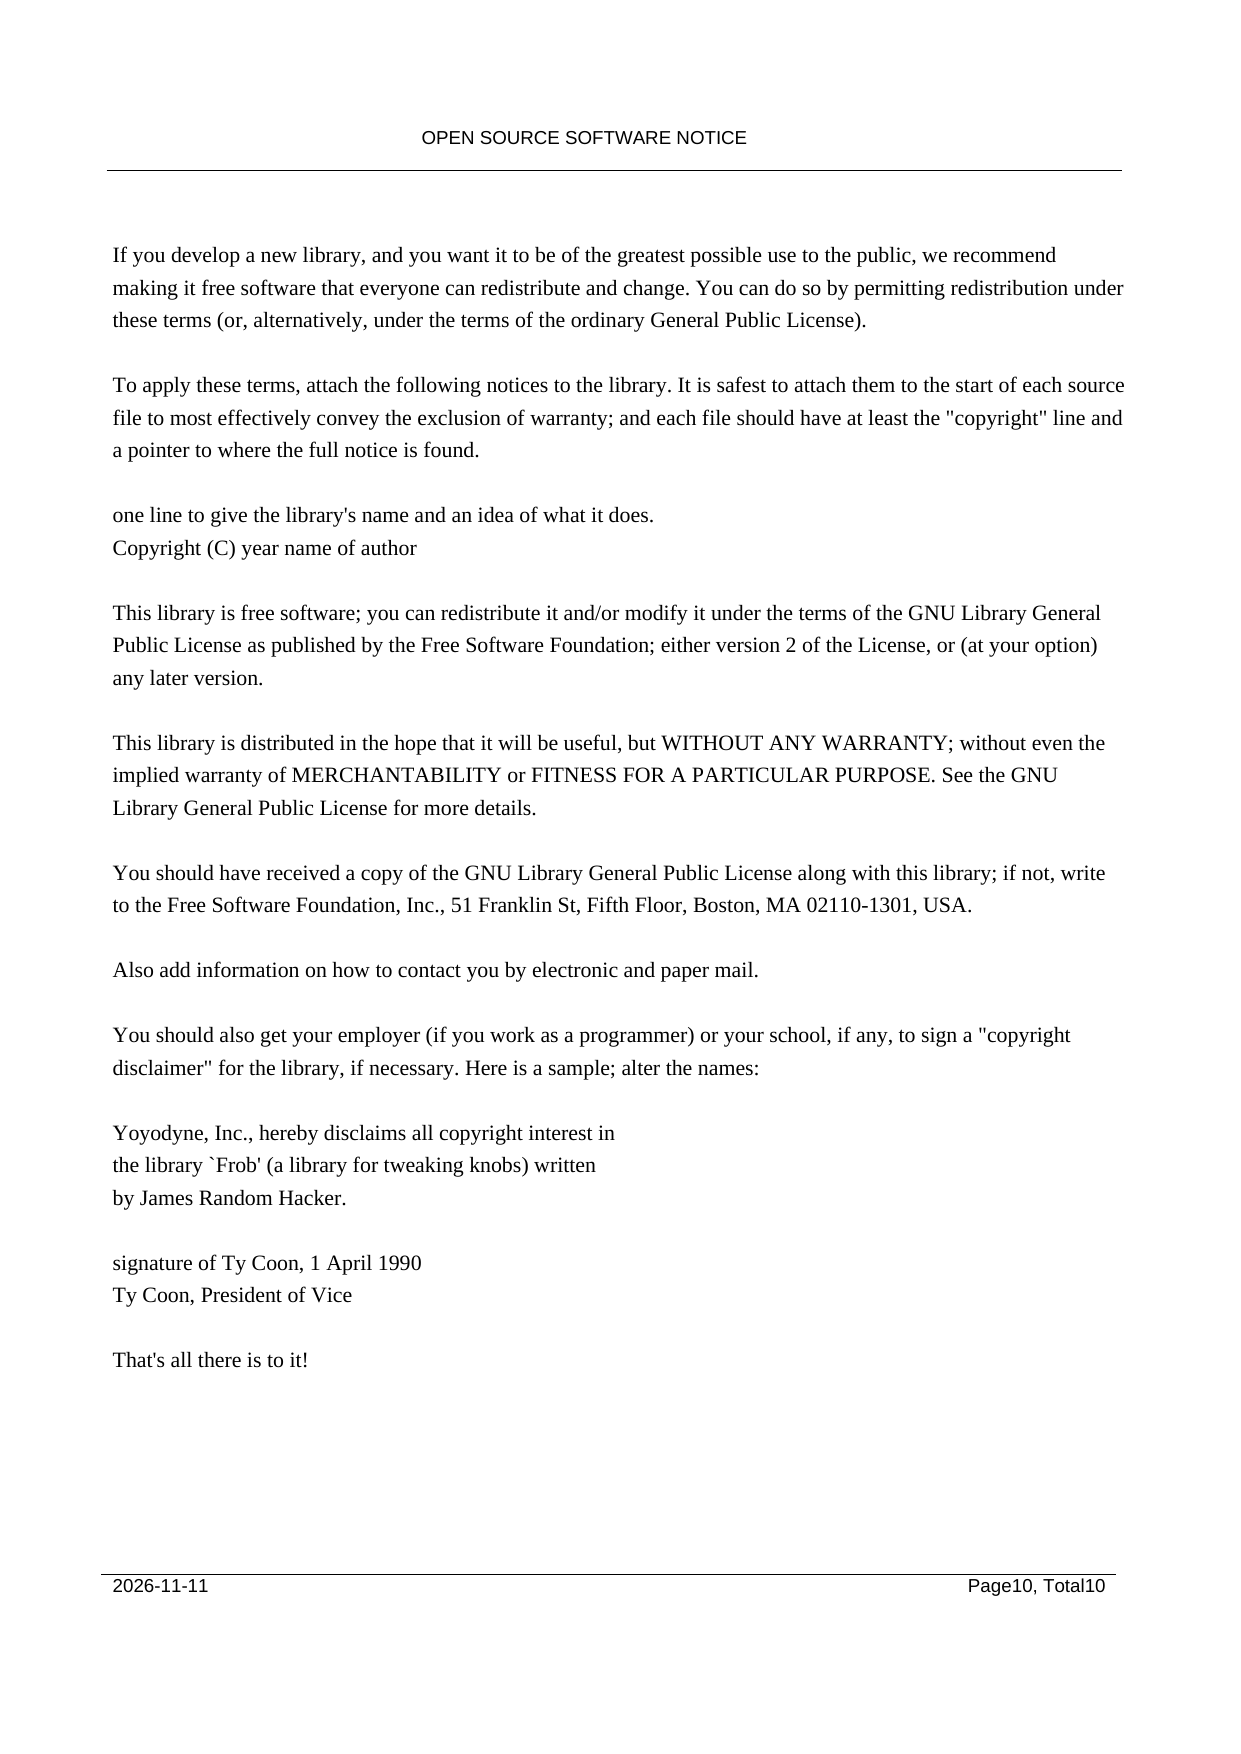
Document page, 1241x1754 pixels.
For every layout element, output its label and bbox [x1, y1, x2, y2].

text [112, 206, 1128, 1376]
